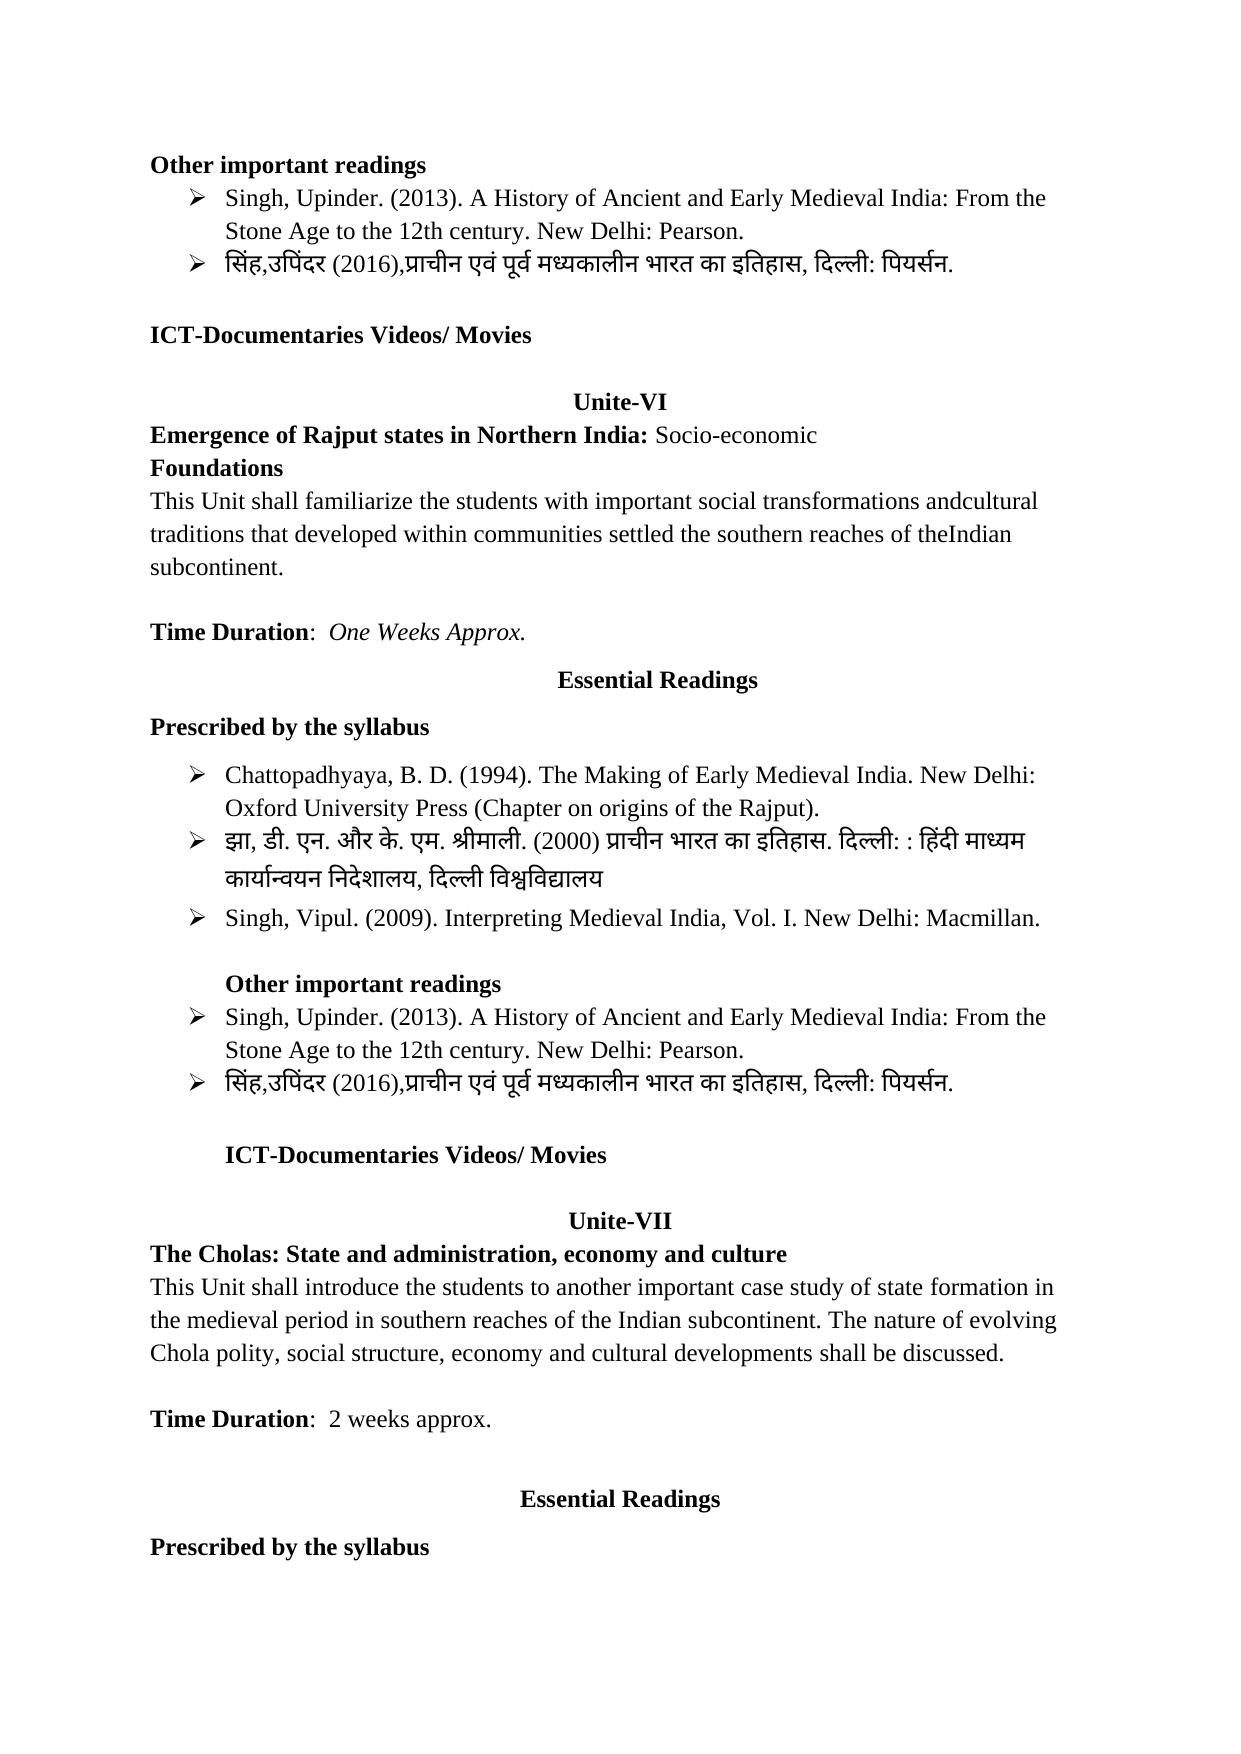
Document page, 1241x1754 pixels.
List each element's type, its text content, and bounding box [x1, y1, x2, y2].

text The Cholas: State and administration, economy and culture [150, 1239, 1090, 1267]
text Foundations [150, 453, 1090, 481]
text Time Duration: One Weeks Approx. [150, 617, 1090, 646]
text Essential Readings [150, 665, 1090, 693]
list ICT-Documentaries Videos/ Movies [225, 1140, 1090, 1168]
text Prescribed by the syllabus [150, 712, 1090, 741]
list Singh, Upinder. (2013). A History of Ancient and Early Medieval India: From the Stone Age to the 12th century. New Delhi: Pearson. [187, 183, 1090, 245]
text Time Duration: 2 weeks approx. [150, 1404, 1090, 1433]
text Prescribed by the syllabus [150, 1532, 1090, 1560]
list Singh, Upinder. (2013). A History of Ancient and Early Medieval India: From the Stone Age to the 12th century. New Delhi: Pearson. [187, 1002, 1090, 1064]
text Unite-VII [150, 1206, 1090, 1234]
text Essential Readings [150, 1484, 1090, 1513]
list सिंह,उपिंदर (2016),प्राचीन एवं पूर्व मध्यकालीन भारत का इतिहास, दिल्ली: पियर्सन. [187, 1068, 1090, 1102]
text Emergence of Rajput states in Northern India: Socio-economic [150, 420, 1090, 448]
text This Unit shall introduce the students to another important case study of state formation in the medieval period in southern reaches of the Indian subcontinent. The nature of evolving Chola polity, social structure, economy and cultural developments shall be discussed. [150, 1272, 1090, 1367]
text Other important readings [150, 150, 1090, 179]
list Chattopadhyaya, B. D. (1994). The Making of Early Medieval India. New Delhi: Oxford University Press (Chapter on origins of the Rajput). [187, 760, 1090, 822]
text This Unit shall familiarize the students with important social transformations andcultural traditions that developed within communities settled the southern reaches of theIndian subcontinent. [150, 486, 1090, 581]
text Unite-VI [150, 387, 1090, 415]
text ICT-Documentaries Videos/ Movies [150, 321, 1090, 349]
list Singh, Vipul. (2009). Interpreting Medieval India, Vol. I. New Delhi: Macmillan. [187, 903, 1090, 932]
list सिंह,उपिंदर (2016),प्राचीन एवं पूर्व मध्यकालीन भारत का इतिहास, दिल्ली: पियर्सन. [187, 249, 1090, 283]
list झा, डी. एन. और के. एम. श्रीमाली. (2000) प्राचीन भारत का इतिहास. दिल्ली: : हिंदी माध्यम कार्यान्वयन निदेशालय, दिल्ली विश्वविद्यालय [187, 826, 1090, 898]
list Other important readings [225, 969, 1090, 998]
